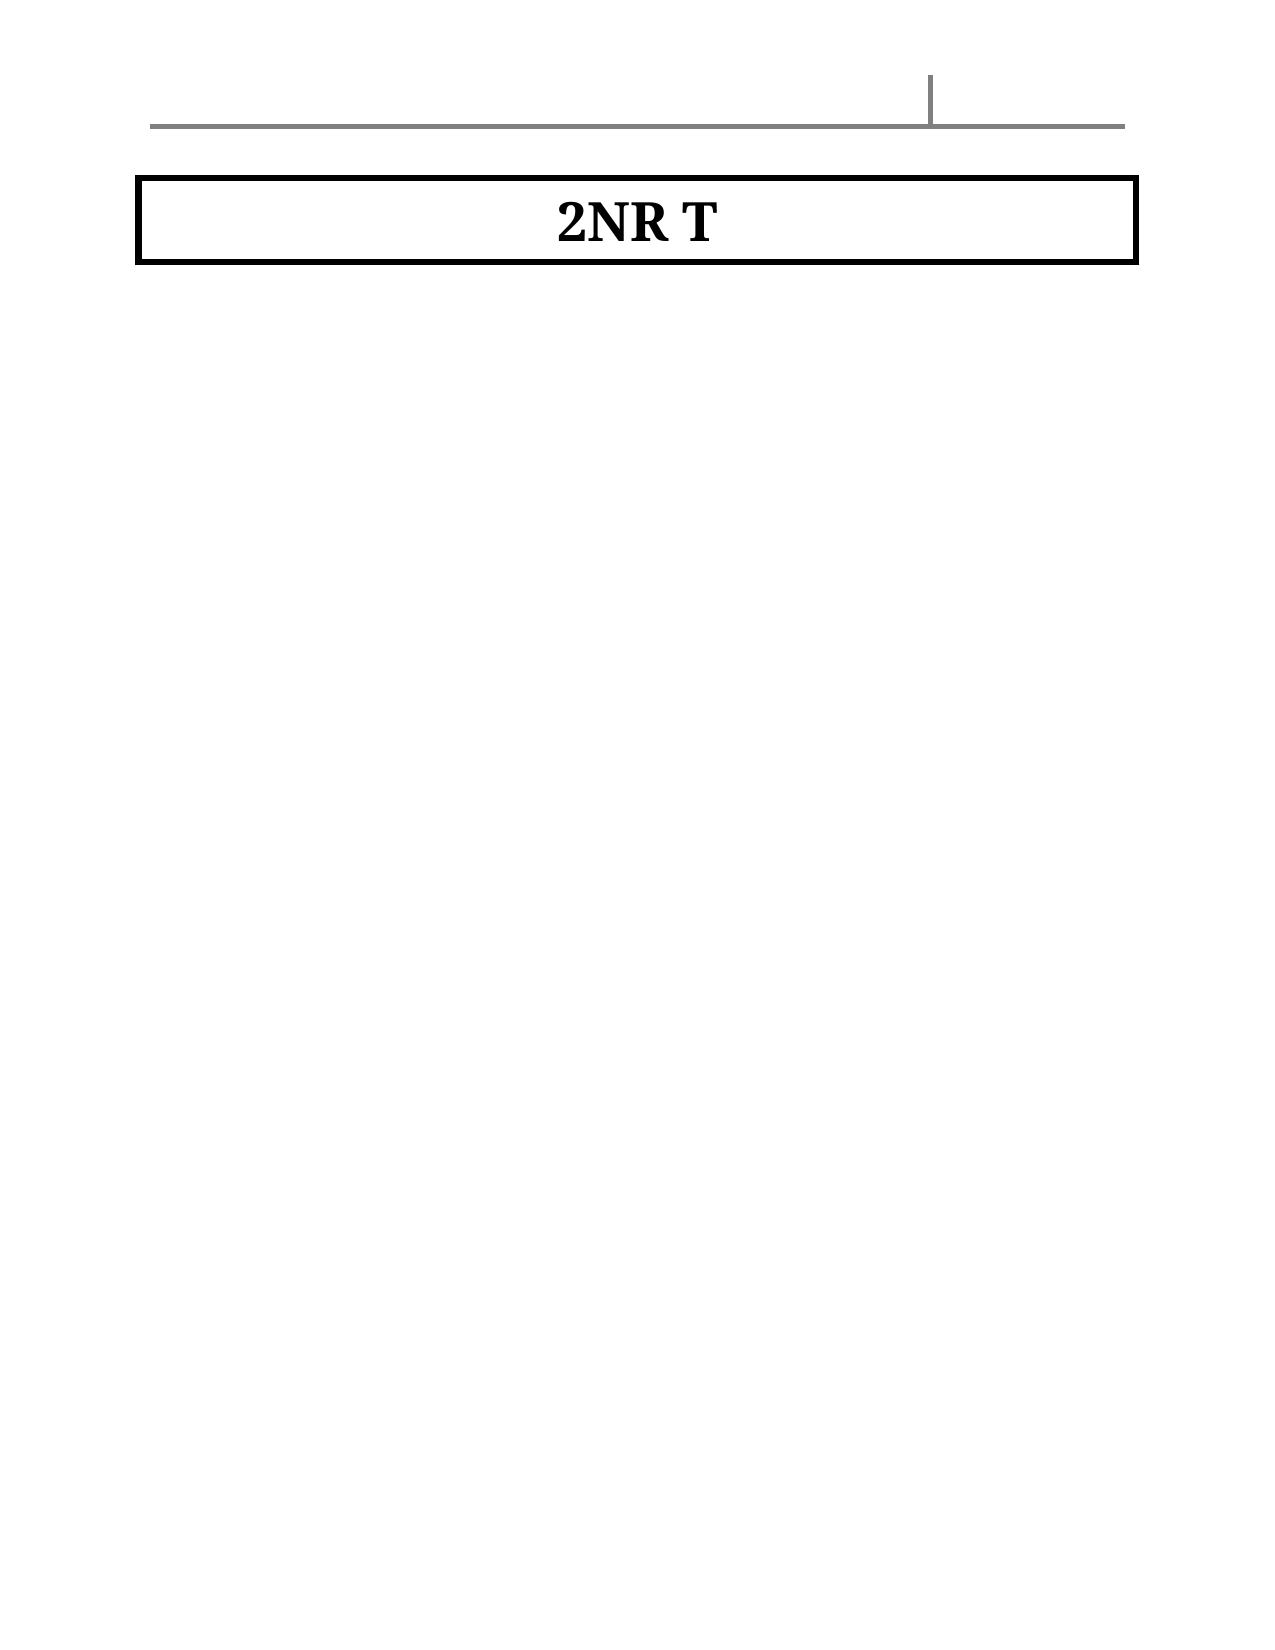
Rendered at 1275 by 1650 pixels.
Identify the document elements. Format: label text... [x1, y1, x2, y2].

subtitle 2NR T [142, 181, 1133, 259]
